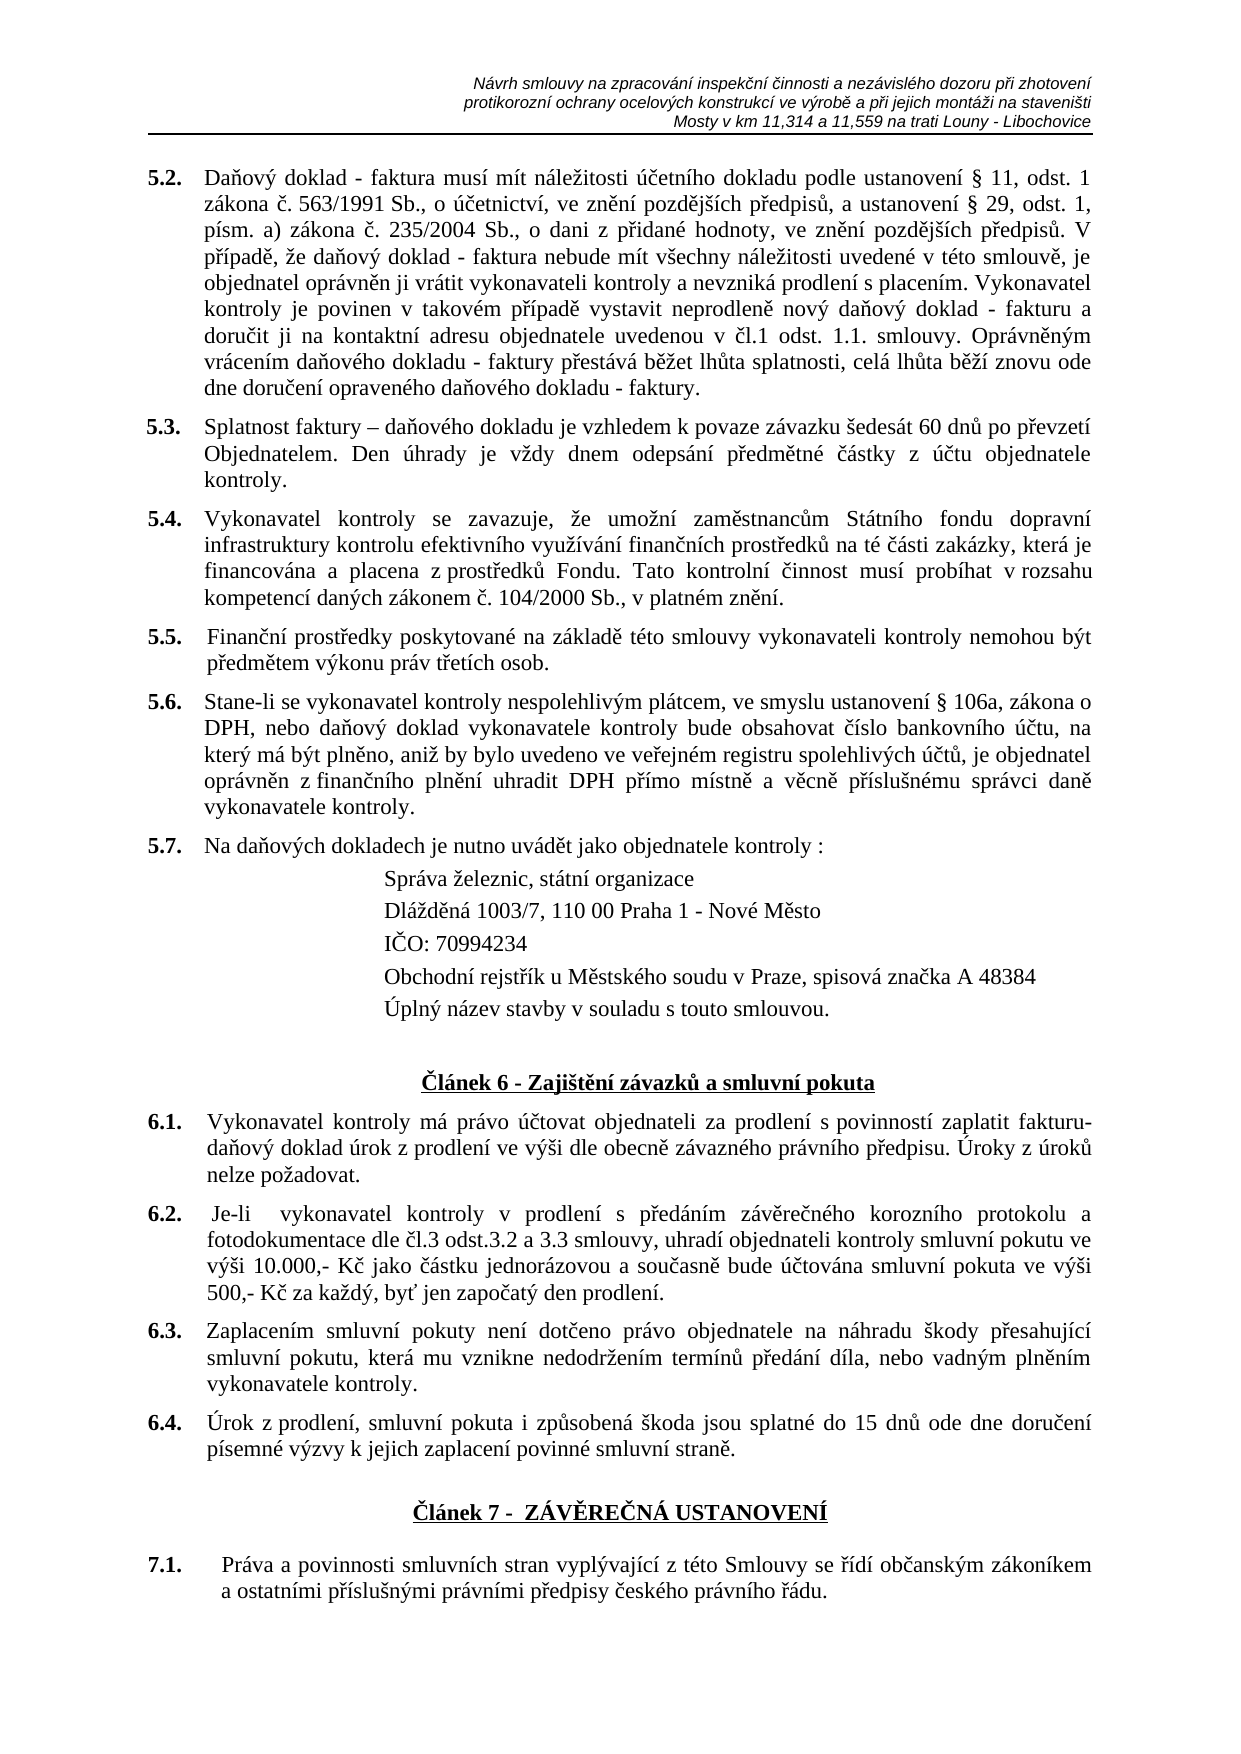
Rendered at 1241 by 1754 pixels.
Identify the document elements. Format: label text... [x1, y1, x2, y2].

text 6.1. Vykonavatel kontroly má právo účtovat objednateli za prodlení s povinností zaplatit fakturu-daňový doklad úrok z prodlení ve výši dle obecně závazného právního předpisu. Úroky z úroků nelze požadovat. [148, 1108, 1093, 1187]
text 5.3. Splatnost faktury – daňového dokladu je vzhledem k povaze závazku šedesát 60 dnů po převzetí Objednatelem. Den úhrady je vždy dnem odepsání předmětné částky z účtu objednatele kontroly. [106, 413, 1093, 492]
text 5.7. Na daňových dokladech je nutno uvádět jako objednatele kontroly : [148, 832, 1093, 859]
text Obchodní rejstřík u Městského soudu v Praze, spisová značka A 48384 [148, 963, 1093, 989]
text Dlážděná 1003/7, 110 00 Praha 1 - Nové Město [148, 897, 1093, 924]
text 7.1. Práva a povinnosti smluvních stran vyplývající z této Smlouvy se řídí občanským zákoníkem a ostatními příslušnými právními předpisy českého právního řádu. [148, 1551, 1093, 1603]
text Článek 6 - Zajištění závazků a smluvní pokuta [204, 1069, 1093, 1096]
text 6.2. Je-li vykonavatel kontroly v prodlení s předáním závěrečného korozního protokolu a fotodokumentace dle čl.3 odst.3.2 a 3.3 smlouvy, uhradí objednateli kontroly smluvní pokutu ve výši 10.000,- Kč jako částku jednorázovou a současně bude účtována smluvní pokuta ve výši 500,- Kč za každý, byť jen započatý den prodlení. [148, 1199, 1093, 1305]
text 5.4. Vykonavatel kontroly se zavazuje, že umožní zaměstnancům Státního fondu dopravní infrastruktury kontrolu efektivního využívání finančních prostředků na té části zakázky, která je financována a placena z prostředků Fondu. Tato kontrolní činnost musí probíhat v rozsahu kompetencí daných zákonem č. 104/2000 Sb., v platném znění. [148, 505, 1093, 610]
text Úplný název stavby v souladu s touto smlouvou. [148, 995, 1093, 1022]
text 5.2. Daňový doklad - faktura musí mít náležitosti účetního dokladu podle ustanovení § 11, odst. 1 zákona č. 563/1991 Sb., o účetnictví, ve znění pozdějších předpisů, a ustanovení § 29, odst. 1, písm. a) zákona č. 235/2004 Sb., o dani z přidané hodnoty, ve znění pozdějších předpisů. V případě, že daňový doklad - faktura nebude mít všechny náležitosti uvedené v této smlouvě, je objednatel oprávněn ji vrátit vykonavateli kontroly a nevzniká prodlení s placením. Vykonavatel kontroly je povinen v takovém případě vystavit neprodleně nový daňový doklad - fakturu a doručit ji na kontaktní adresu objednatele uvedenou v čl.1 odst. 1.1. smlouvy. Oprávněným vrácením daňového dokladu - faktury přestává běžet lhůta splatnosti, celá lhůta běží znovu ode dne doručení opraveného daňového dokladu - faktury. [148, 164, 1093, 401]
text 6.3. Zaplacením smluvní pokuty není dotčeno právo objednatele na náhradu škody přesahující smluvní pokutu, která mu vznikne nedodržením termínů předání díla, nebo vadným plněním vykonavatele kontroly. [148, 1317, 1093, 1397]
text 6.4. Úrok z prodlení, smluvní pokuta i způsobená škoda jsou splatné do 15 dnů ode dne doručení písemné výzvy k jejich zaplacení povinné smluvní straně. [148, 1409, 1093, 1462]
text Správa železnic, státní organizace [148, 865, 1093, 891]
text 5.6. Stane-li se vykonavatel kontroly nespolehlivým plátcem, ve smyslu ustanovení § 106a, zákona o DPH, nebo daňový doklad vykonavatele kontroly bude obsahovat číslo bankovního účtu, na který má být plněno, aniž by bylo uvedeno ve veřejném registru spolehlivých účtů, je objednatel oprávněn z finančního plnění uhradit DPH přímo místně a věcně příslušnému správci daně vykonavatele kontroly. [148, 688, 1093, 820]
text Článek 7 - ZÁVĚREČNÁ USTANOVENÍ [148, 1499, 1093, 1526]
text 5.5. Finanční prostředky poskytované na základě této smlouvy vykonavateli kontroly nemohou být předmětem výkonu práv třetích osob. [148, 623, 1093, 676]
text IČO: 70994234 [148, 930, 1093, 956]
